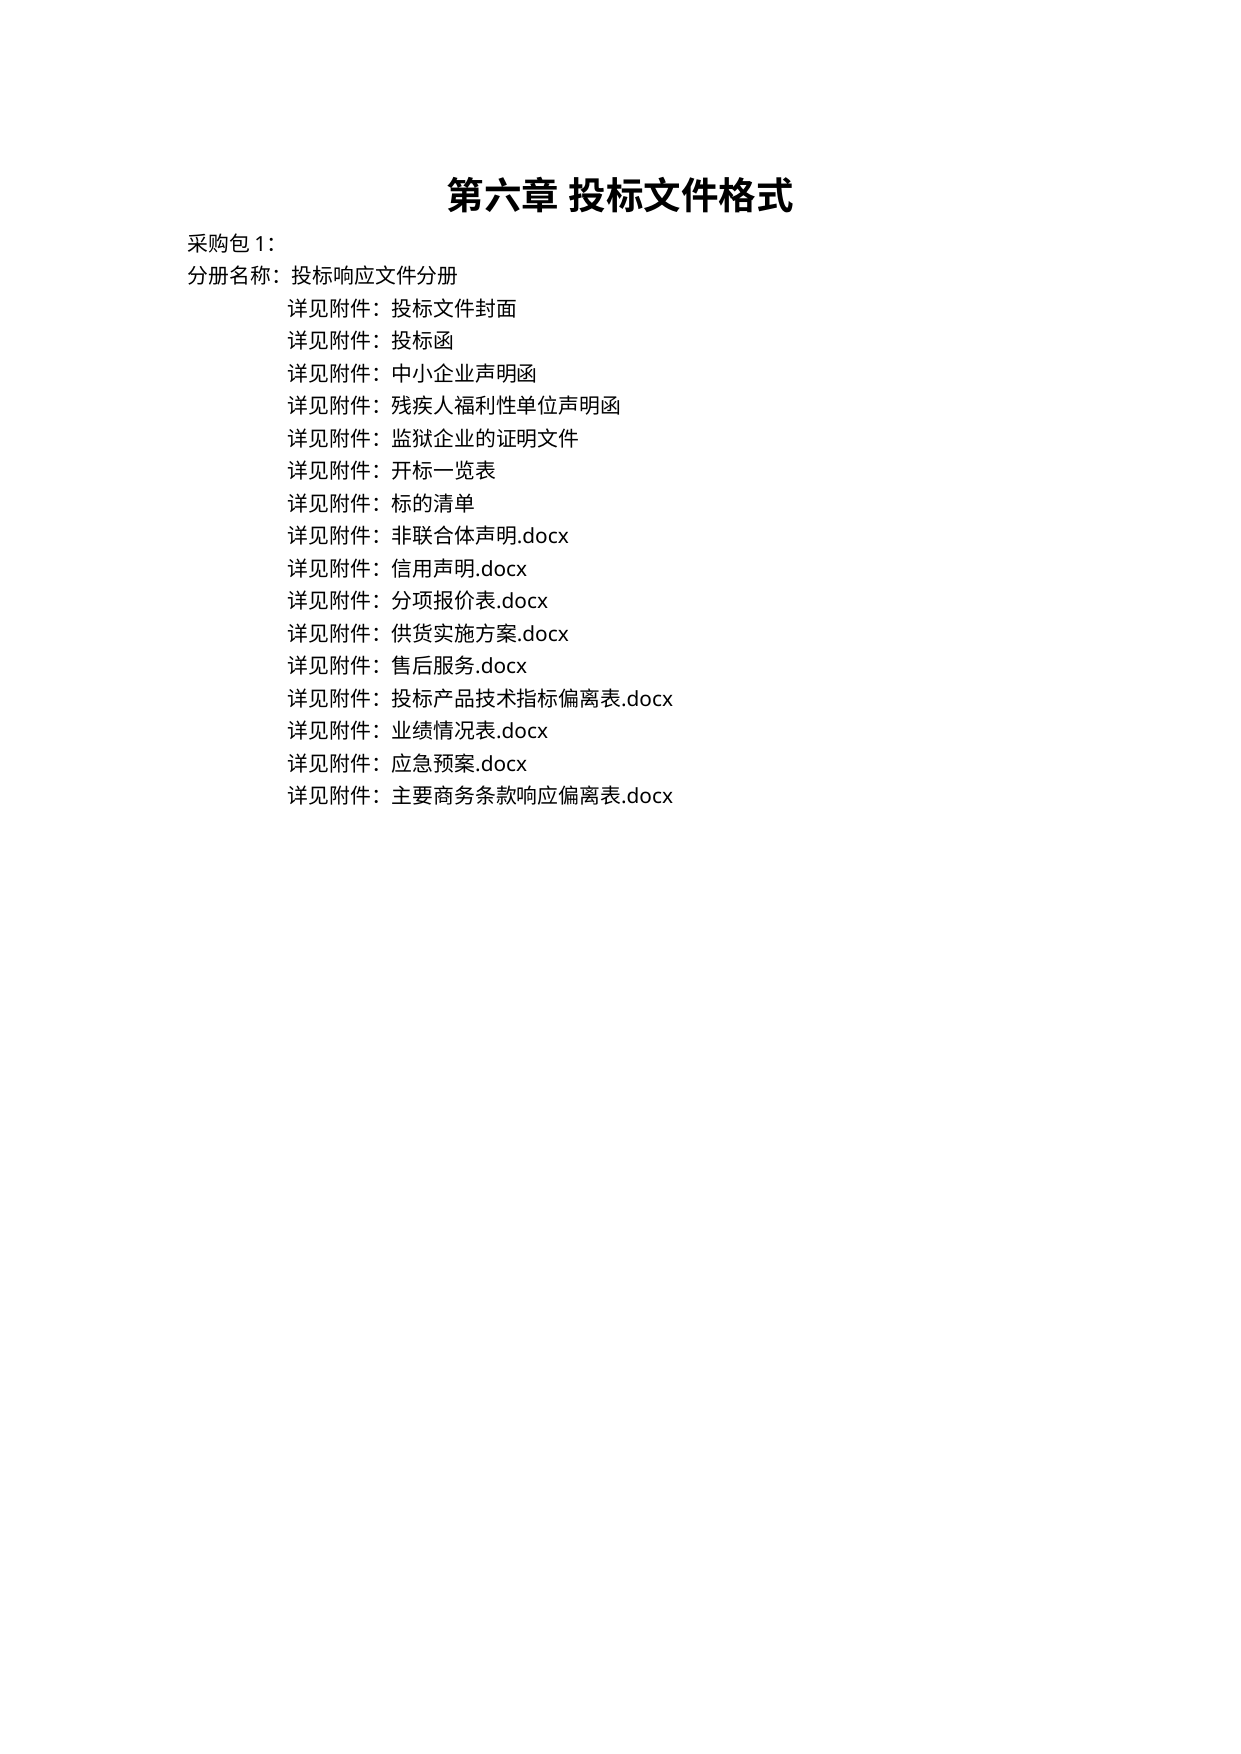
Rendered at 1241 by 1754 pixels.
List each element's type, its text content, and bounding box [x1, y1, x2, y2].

text 详见附件：残疾人福利性单位声明函 [187, 389, 1053, 422]
text 详见附件：分项报价表.docx [187, 584, 1053, 617]
text 第六章 投标文件格式 [187, 162, 1053, 227]
text 详见附件：供货实施方案.docx [187, 617, 1053, 649]
text 详见附件：投标函 [187, 324, 1053, 357]
text 详见附件：应急预案.docx [187, 747, 1053, 779]
text 详见附件：信用声明.docx [187, 552, 1053, 584]
text 详见附件：标的清单 [187, 487, 1053, 519]
text 详见附件：非联合体声明.docx [187, 519, 1053, 552]
text 详见附件：投标文件封面 [187, 292, 1053, 324]
text 详见附件：主要商务条款响应偏离表.docx [187, 779, 1053, 812]
text 详见附件：业绩情况表.docx [187, 714, 1053, 747]
text 详见附件：售后服务.docx [187, 649, 1053, 682]
text 采购包1： [187, 227, 1053, 259]
text 分册名称：投标响应文件分册 [187, 259, 1053, 292]
text 详见附件：投标产品技术指标偏离表.docx [187, 682, 1053, 714]
text 详见附件：监狱企业的证明文件 [187, 422, 1053, 454]
text 详见附件：开标一览表 [187, 454, 1053, 487]
text 详见附件：中小企业声明函 [187, 357, 1053, 389]
